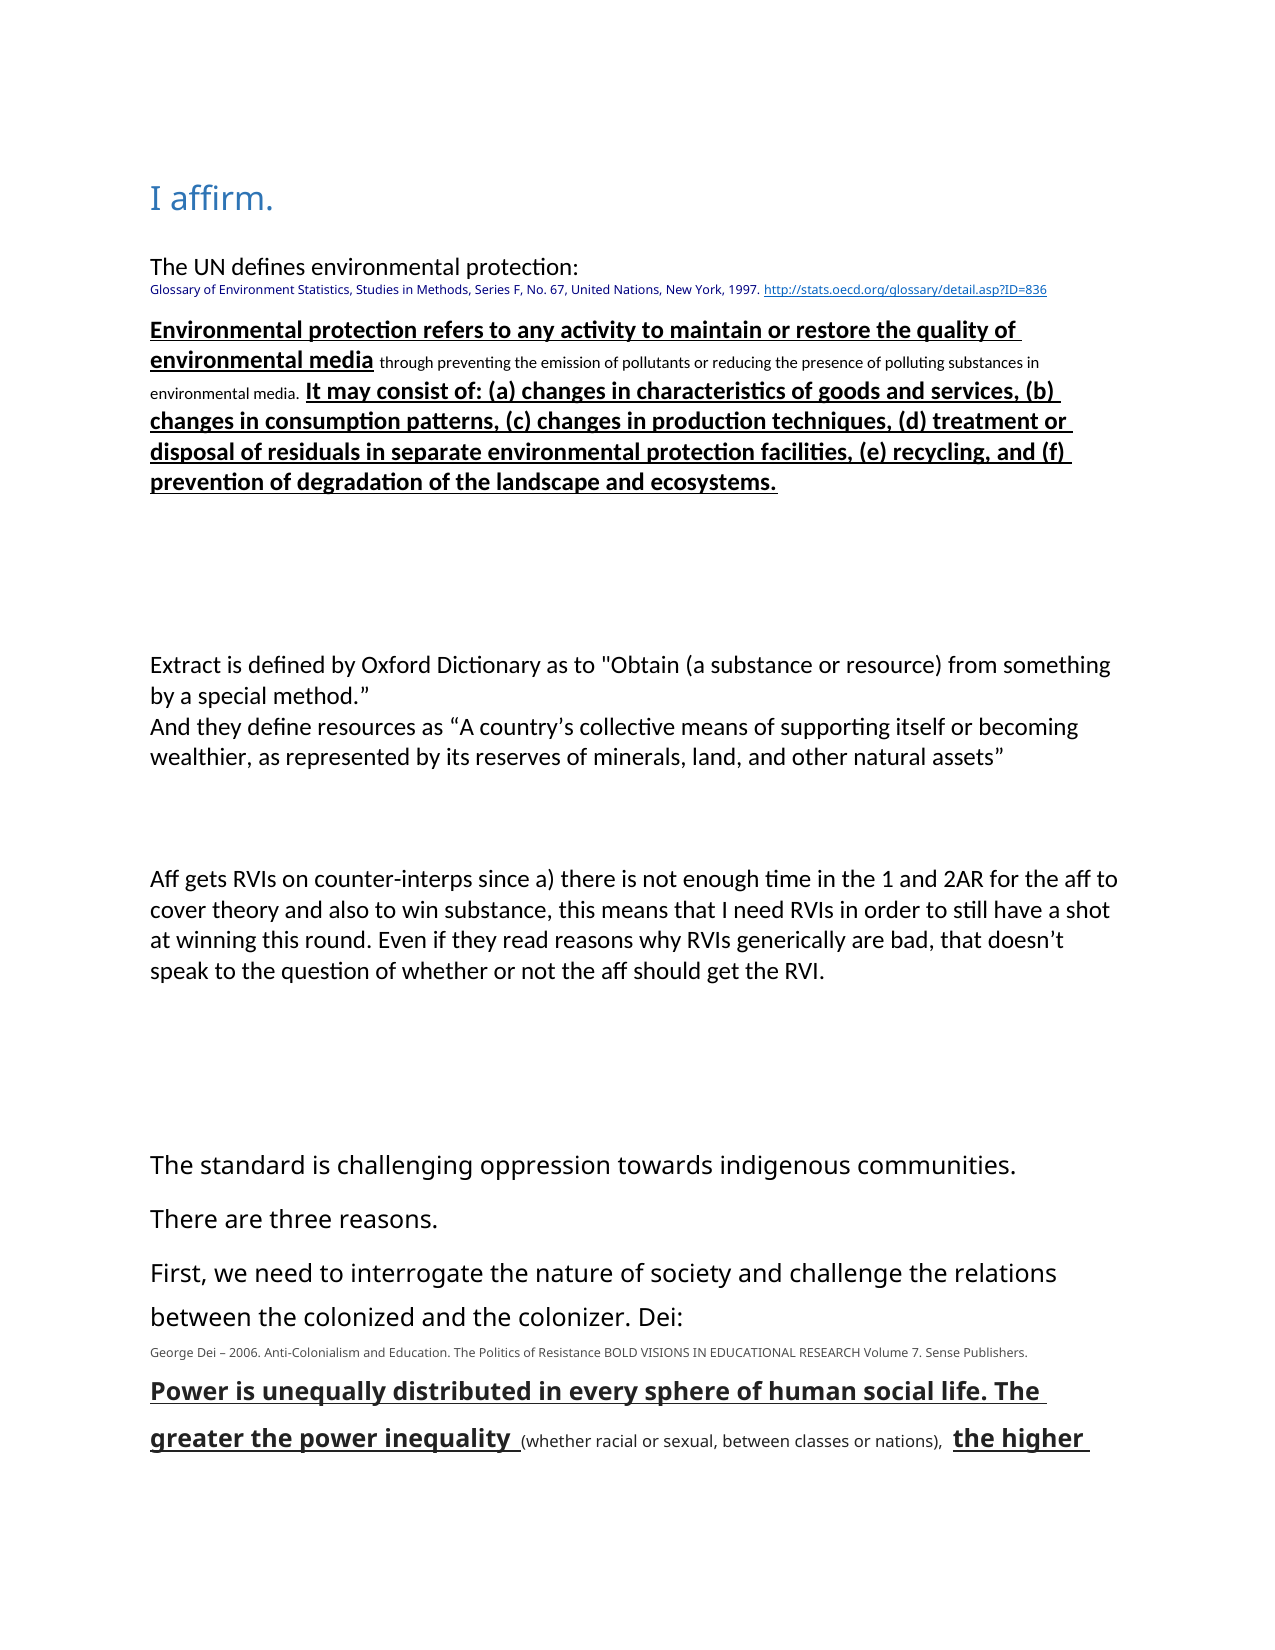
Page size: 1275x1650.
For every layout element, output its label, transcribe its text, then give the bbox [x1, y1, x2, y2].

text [150, 1374, 1125, 1459]
text Environmental protection refers to any activity to maintain or restore the quality of environmental media through preventing the emission of pollutants or reducing the presence of polluting substances in environmental media. It may consist of: (a) changes in characteristics of goods and services, (b) changes in consumption patterns, (c) changes in production techniques, (d) treatment or disposal of residuals in separate environmental protection facilities, (e) recycling, and (f) prevention of degradation of the landscape and ecosystems. [150, 314, 1125, 497]
text Glossary of Environment Statistics, Studies in Methods, Series F, No. 67, United Nations, New York, 1997. http://stats.oecd.org/glossary/detail.asp?ID=836 [150, 281, 1125, 298]
text Extract is defined by Oxford Dictionary as to "Obtain (a substance or resource) from something by a special method.” [150, 649, 1125, 711]
text There are three reasons. [150, 1192, 1125, 1236]
subtitle I affirm. [150, 175, 1125, 220]
text The UN defines environmental protection: [150, 251, 1125, 281]
text Aff gets RVIs on counter-interps since a) there is not enough time in the 1 and 2AR for the aff to cover theory and also to win substance, this means that I need RVIs in order to still have a shot at winning this round. Even if they read reasons why RVIs generically are bad, that doesn’t speak to the question of whether or not the aff should get the RVI. [150, 863, 1125, 985]
text The standard is challenging oppression towards indigenous communities. [150, 1138, 1125, 1182]
text George Dei – 2006. Anti-Colonialism and Education. The Politics of Resistance BOLD VISIONS IN EDUCATIONAL RESEARCH Volume 7. Sense Publishers. [150, 1344, 1125, 1361]
text First, we need to interrogate the nature of society and challenge the relations between the colonized and the colonizer. Dei: [150, 1246, 1125, 1334]
